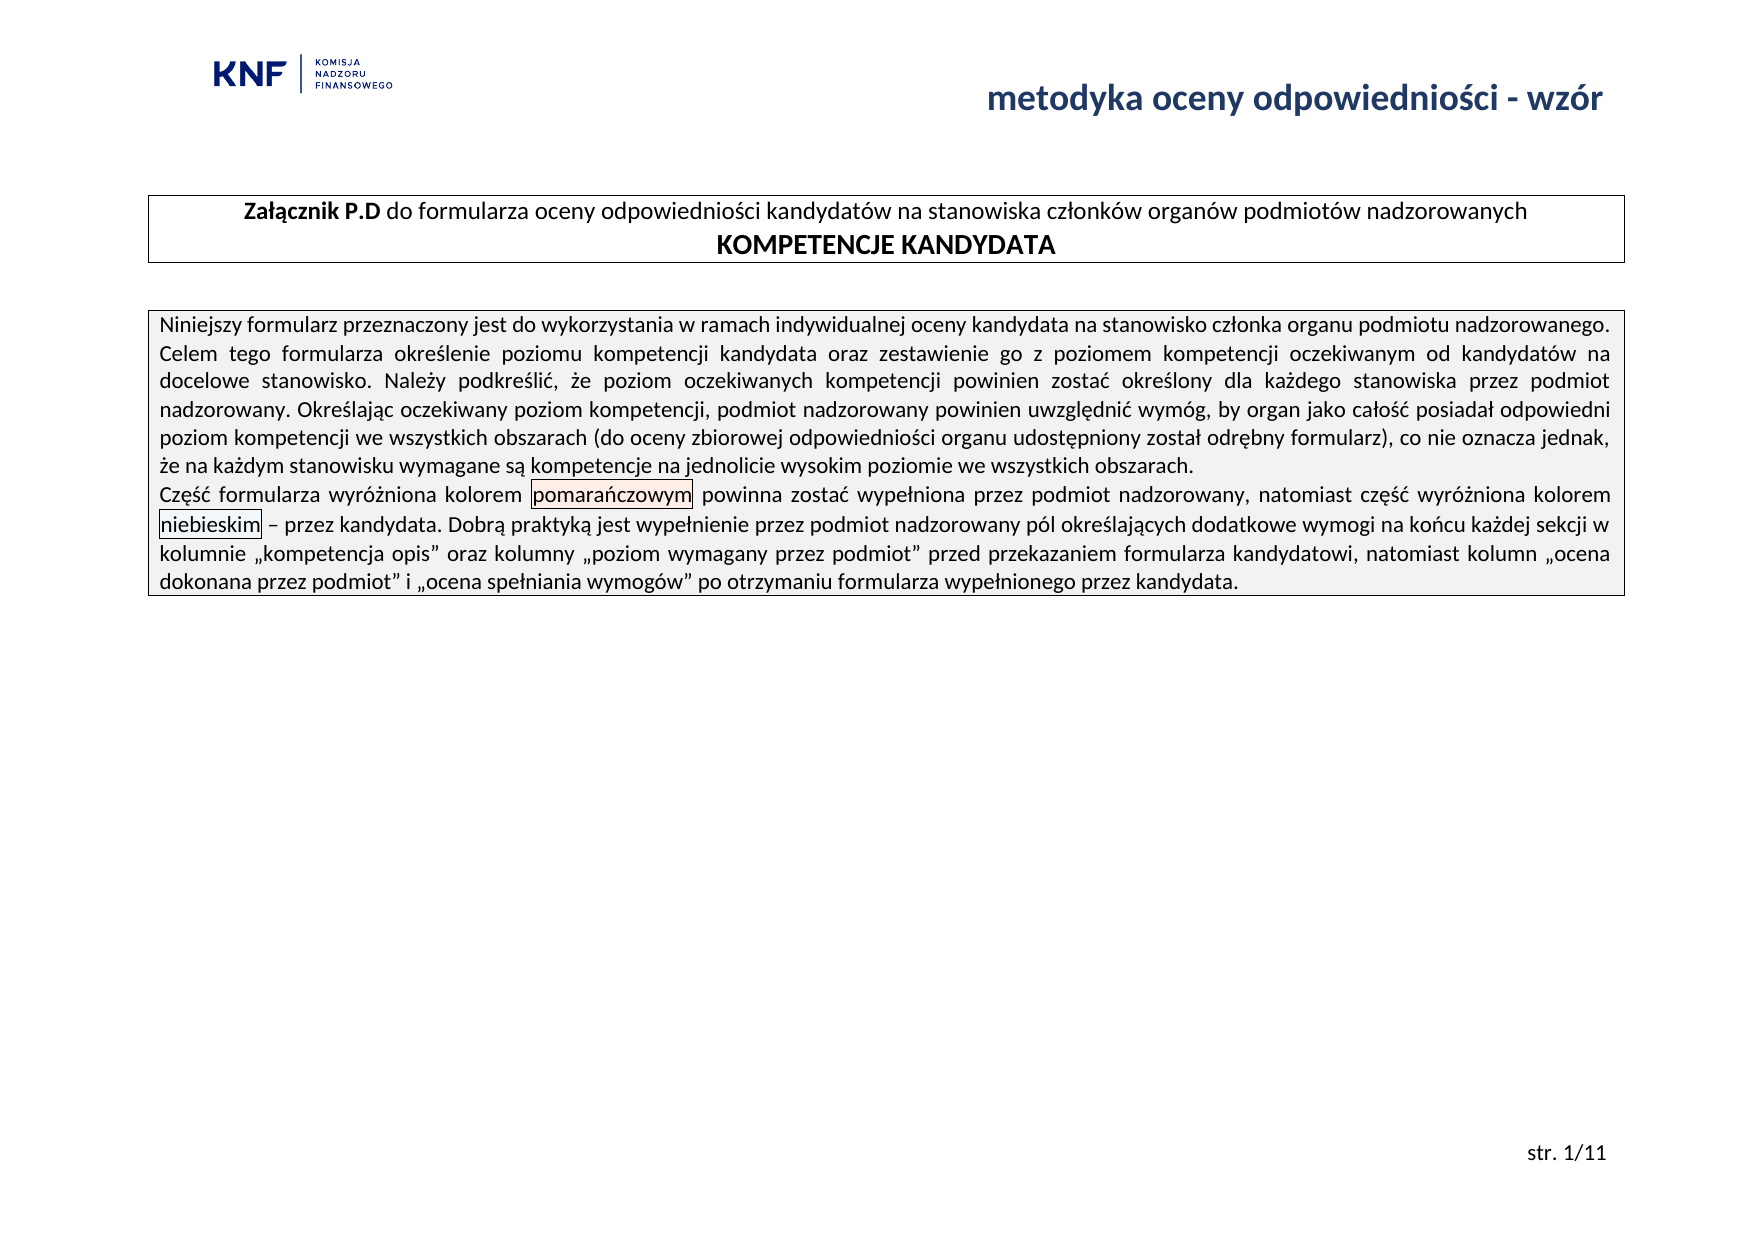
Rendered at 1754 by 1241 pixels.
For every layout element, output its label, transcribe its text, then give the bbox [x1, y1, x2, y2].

table_header Załącznik P.D do formularza oceny odpowiedniości kandydatów na stanowiska członków organów podmiotów nadzorowanych KOMPETENCJE KANDYDATA [149, 196, 1624, 262]
picture [200, 41, 406, 107]
table_header Niniejszy formularz przeznaczony jest do wykorzystania w ramach indywidualnej oceny kandydata na stanowisko członka organu podmiotu nadzorowanego. Celem tego formularza określenie poziomu kompetencji kandydata oraz zestawienie go z poziomem kompetencji oczekiwanym od kandydatów na docelowe stanowisko. Należy podkreślić, że poziom oczekiwanych kompetencji powinien zostać określony dla każdego stanowiska przez podmiot nadzorowany. Określając oczekiwany poziom kompetencji, podmiot nadzorowany powinien uwzględnić wymóg, by organ jako całość posiadał odpowiedni poziom kompetencji we wszystkich obszarach (do oceny zbiorowej odpowiedniości organu udostępniony został odrębny formularz), co nie oznacza jednak, że na każdym stanowisku wymagane są kompetencje na jednolicie wysokim poziomie we wszystkich obszarach. Część formularza wyróżniona kolorem pomarańczowym powinna zostać wypełniona przez podmiot nadzorowany, natomiast część wyróżniona kolorem niebieskim – przez kandydata. Dobrą praktyką jest wypełnienie przez podmiot nadzorowany pól określających dodatkowe wymogi na końcu każdej sekcji w kolumnie „kompetencja opis” oraz kolumny „poziom wymagany przez podmiot” przed przekazaniem formularza kandydatowi, natomiast kolumn „ocena dokonana przez podmiot” i „ocena spełniania wymogów” po otrzymaniu formularza wypełnionego przez kandydata. [149, 311, 1624, 595]
